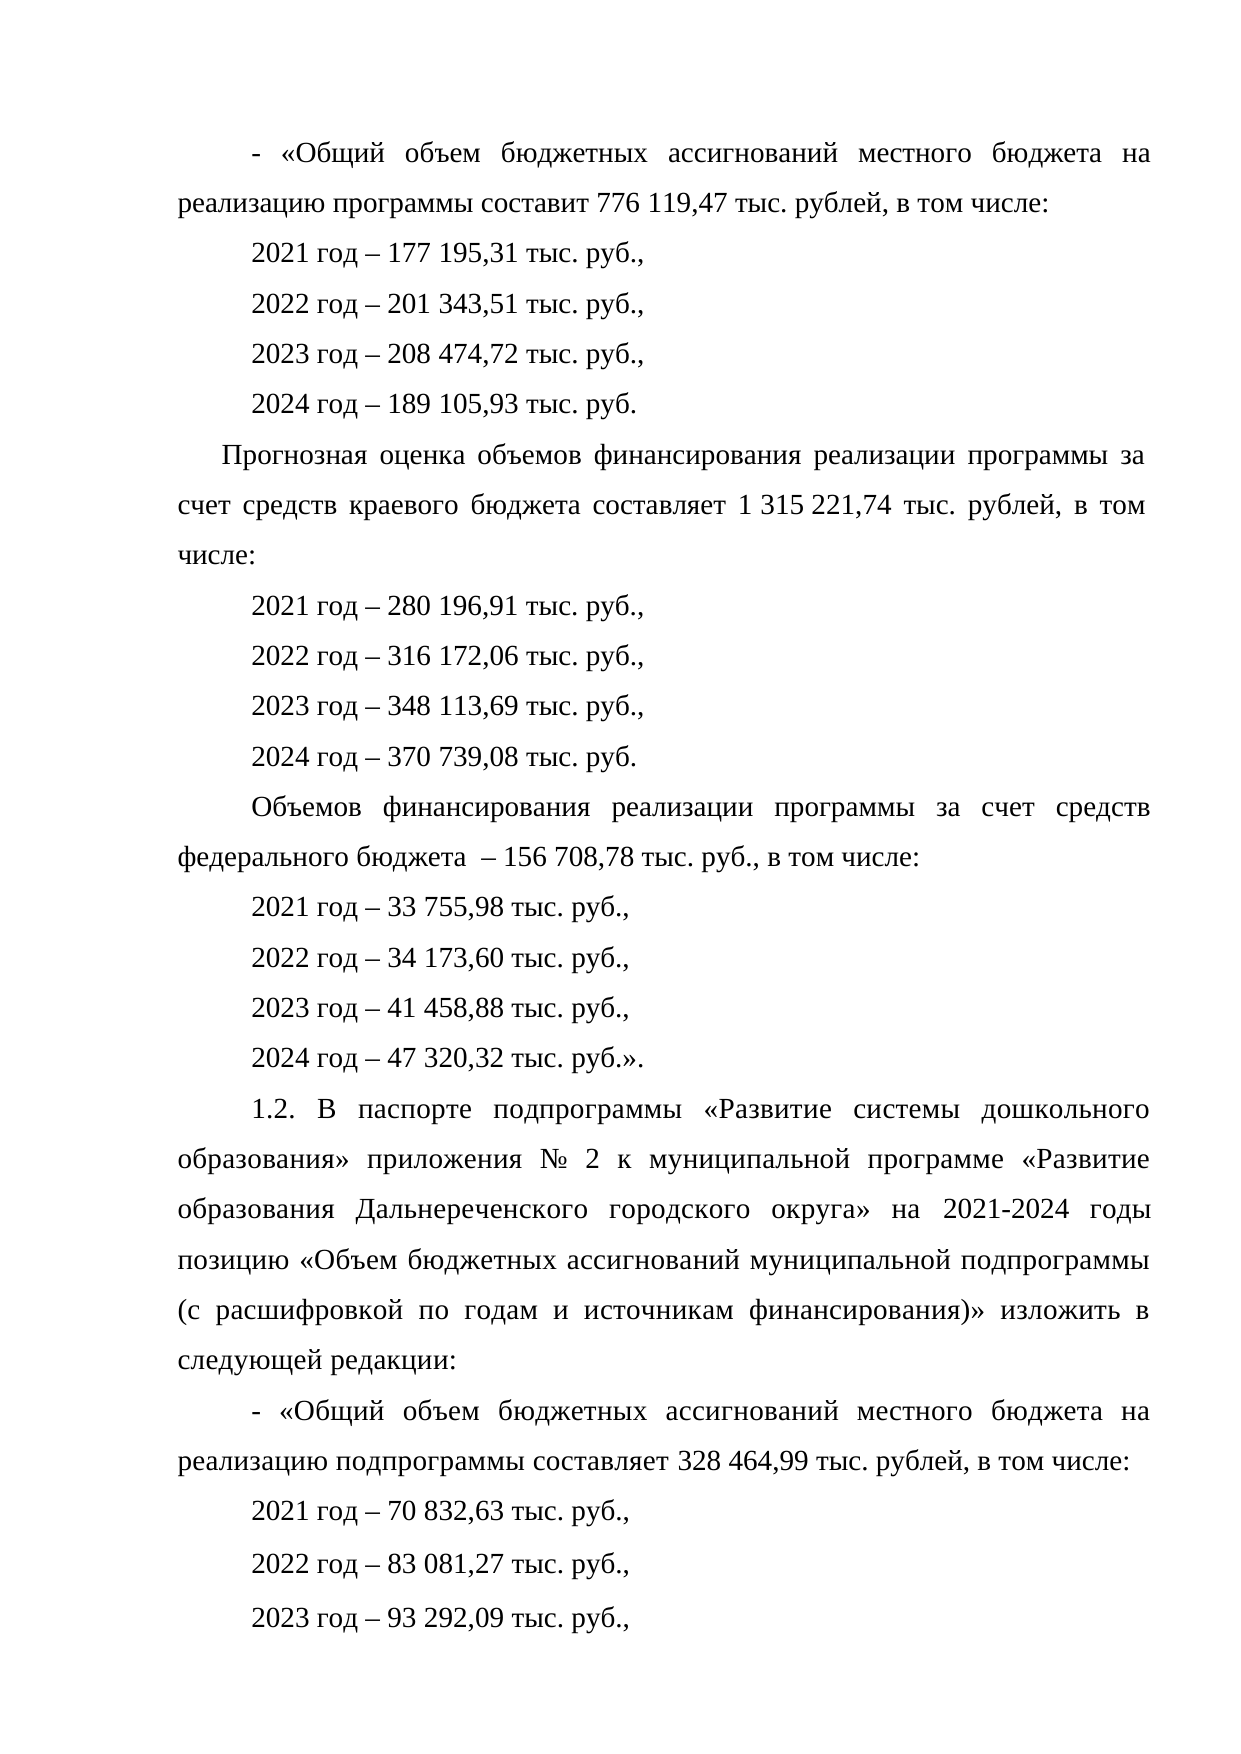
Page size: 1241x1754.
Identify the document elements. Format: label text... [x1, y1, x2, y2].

text - «Общий объем бюджетных ассигнований местного бюджета на реализацию подпрограммы составляет 328 464,99 тыс. рублей, в том числе: [177, 1393, 1152, 1477]
text 2023 год – 93 292,09 тыс. руб., [177, 1600, 1152, 1633]
text 2023 год – 41 458,88 тыс. руб., [177, 990, 1152, 1024]
text 2024 год – 370 739,08 тыс. руб. [177, 739, 1146, 772]
text 2021 год – 177 195,31 тыс. руб., [177, 236, 1146, 269]
text - «Общий объем бюджетных ассигнований местного бюджета на реализацию программы составит 776 119,47 тыс. рублей, в том числе: [177, 135, 1152, 219]
text 2024 год – 47 320,32 тыс. руб.». [177, 1041, 1152, 1074]
text 1.2. В паспорте подпрограммы «Развитие системы дошкольного образования» приложения № 2 к муниципальной программе «Развитие образования Дальнереченского городского округа» на 2021-2024 годы позицию «Объем бюджетных ассигнований муниципальной подпрограммы (с расшифровкой по годам и источникам финансирования)» изложить в следующей редакции: [177, 1091, 1152, 1376]
text 2022 год – 83 081,27 тыс. руб., [177, 1547, 1152, 1580]
text 2023 год – 208 474,72 тыс. руб., [177, 336, 1146, 370]
text 2022 год – 34 173,60 тыс. руб., [177, 940, 1152, 973]
text 2022 год – 316 172,06 тыс. руб., [177, 638, 1146, 672]
text 2021 год – 33 755,98 тыс. руб., [177, 889, 1152, 923]
text 2021 год – 70 832,63 тыс. руб., [177, 1493, 1152, 1527]
text 2022 год – 201 343,51 тыс. руб., [177, 286, 1146, 319]
text 2024 год – 189 105,93 тыс. руб. [177, 386, 1146, 420]
text 2023 год – 348 113,69 тыс. руб., [177, 688, 1146, 722]
text Объемов финансирования реализации программы за счет средств федерального бюджета – 156 708,78 тыс. руб., в том числе: [177, 789, 1152, 873]
text 2021 год – 280 196,91 тыс. руб., [177, 588, 1146, 621]
text Прогнозная оценка объемов финансирования реализации программы за счет средств краевого бюджета составляет 1 315 221,74 тыс. рублей, в том числе: [177, 437, 1146, 571]
